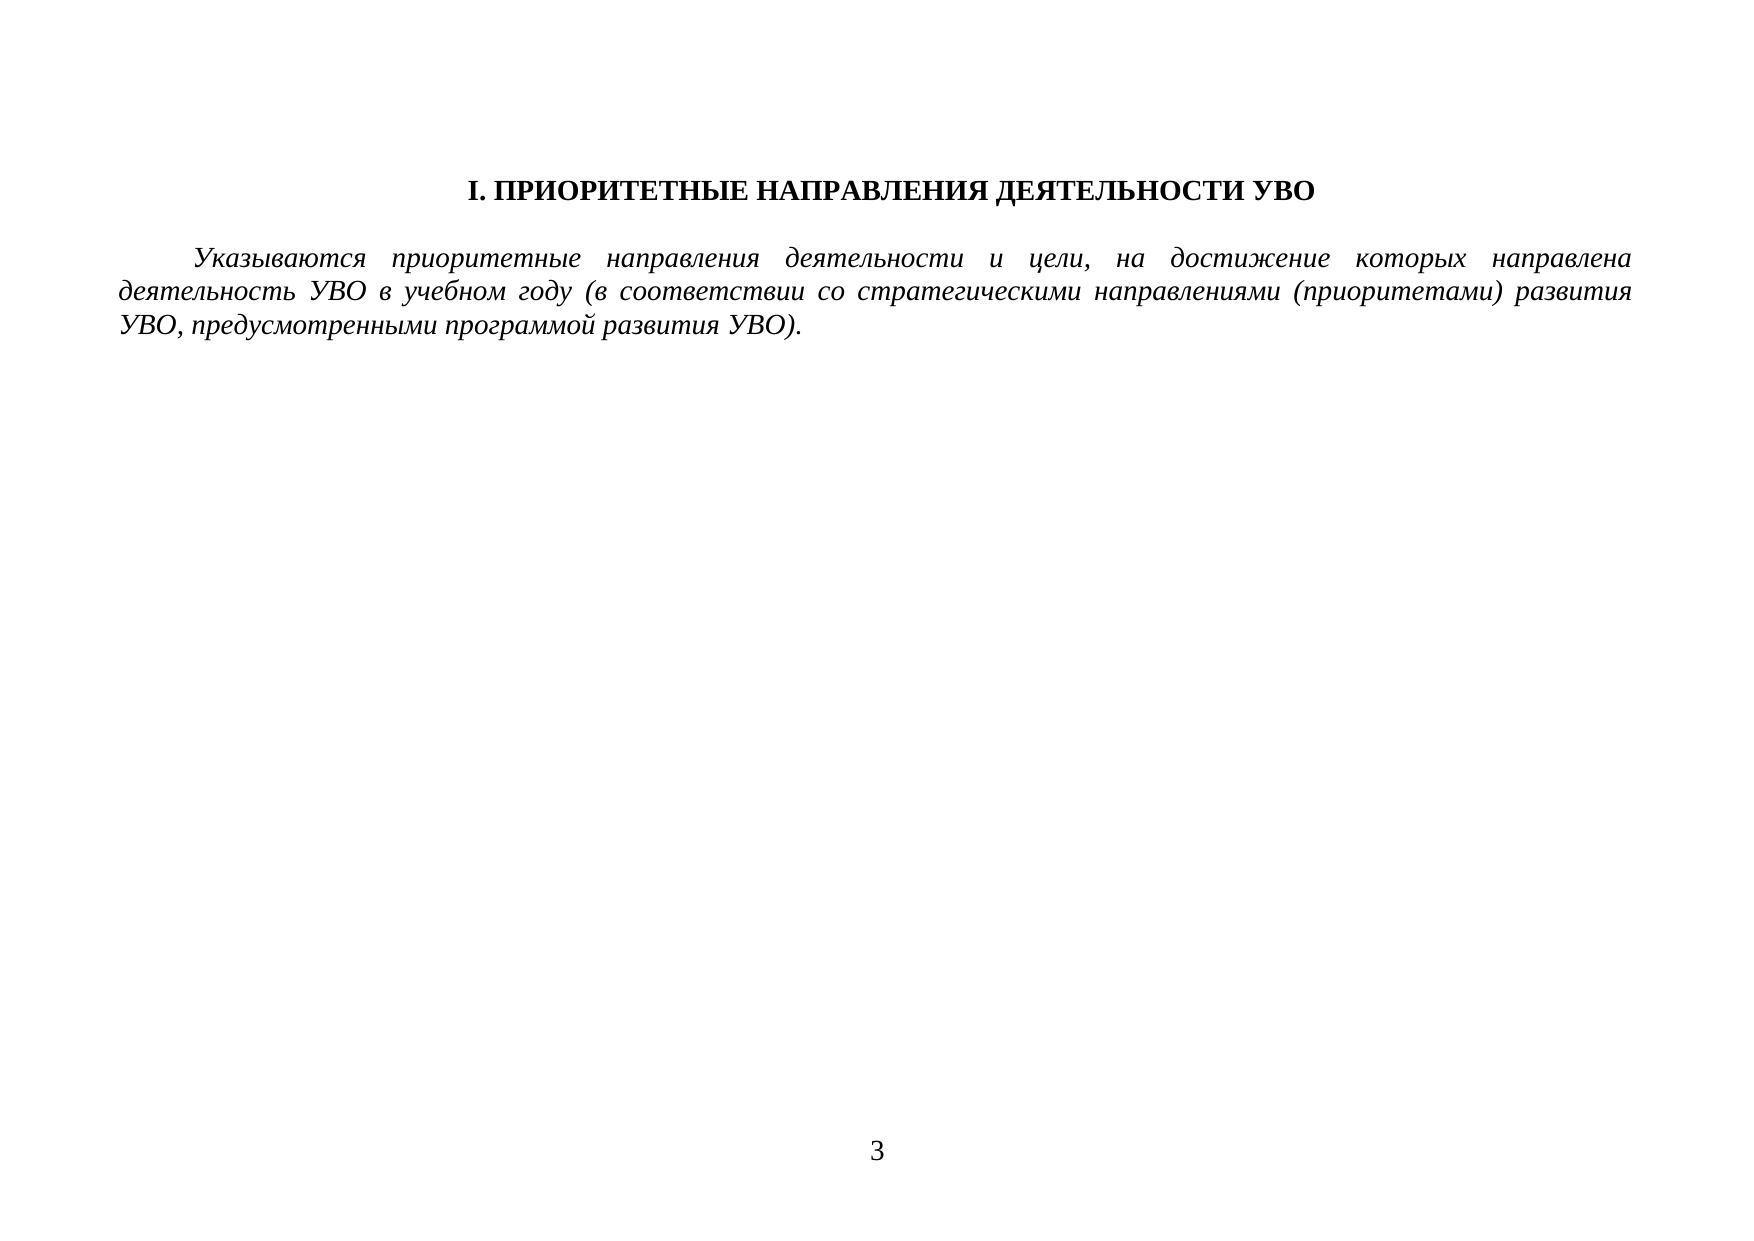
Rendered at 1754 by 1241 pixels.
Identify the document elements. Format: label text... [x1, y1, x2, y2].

text I. ПРИОРИТЕТНЫЕ НАПРАВЛЕНИЯ ДЕЯТЕЛЬНОСТИ УВО [148, 177, 1636, 206]
text Указываются приоритетные направления деятельности и цели, на достижение которых направлена деятельность УВО в учебном году (в соответствии со стратегическими направлениями (приоритетами) развития УВО, предусмотренными программой развития УВО). [118, 240, 1636, 341]
